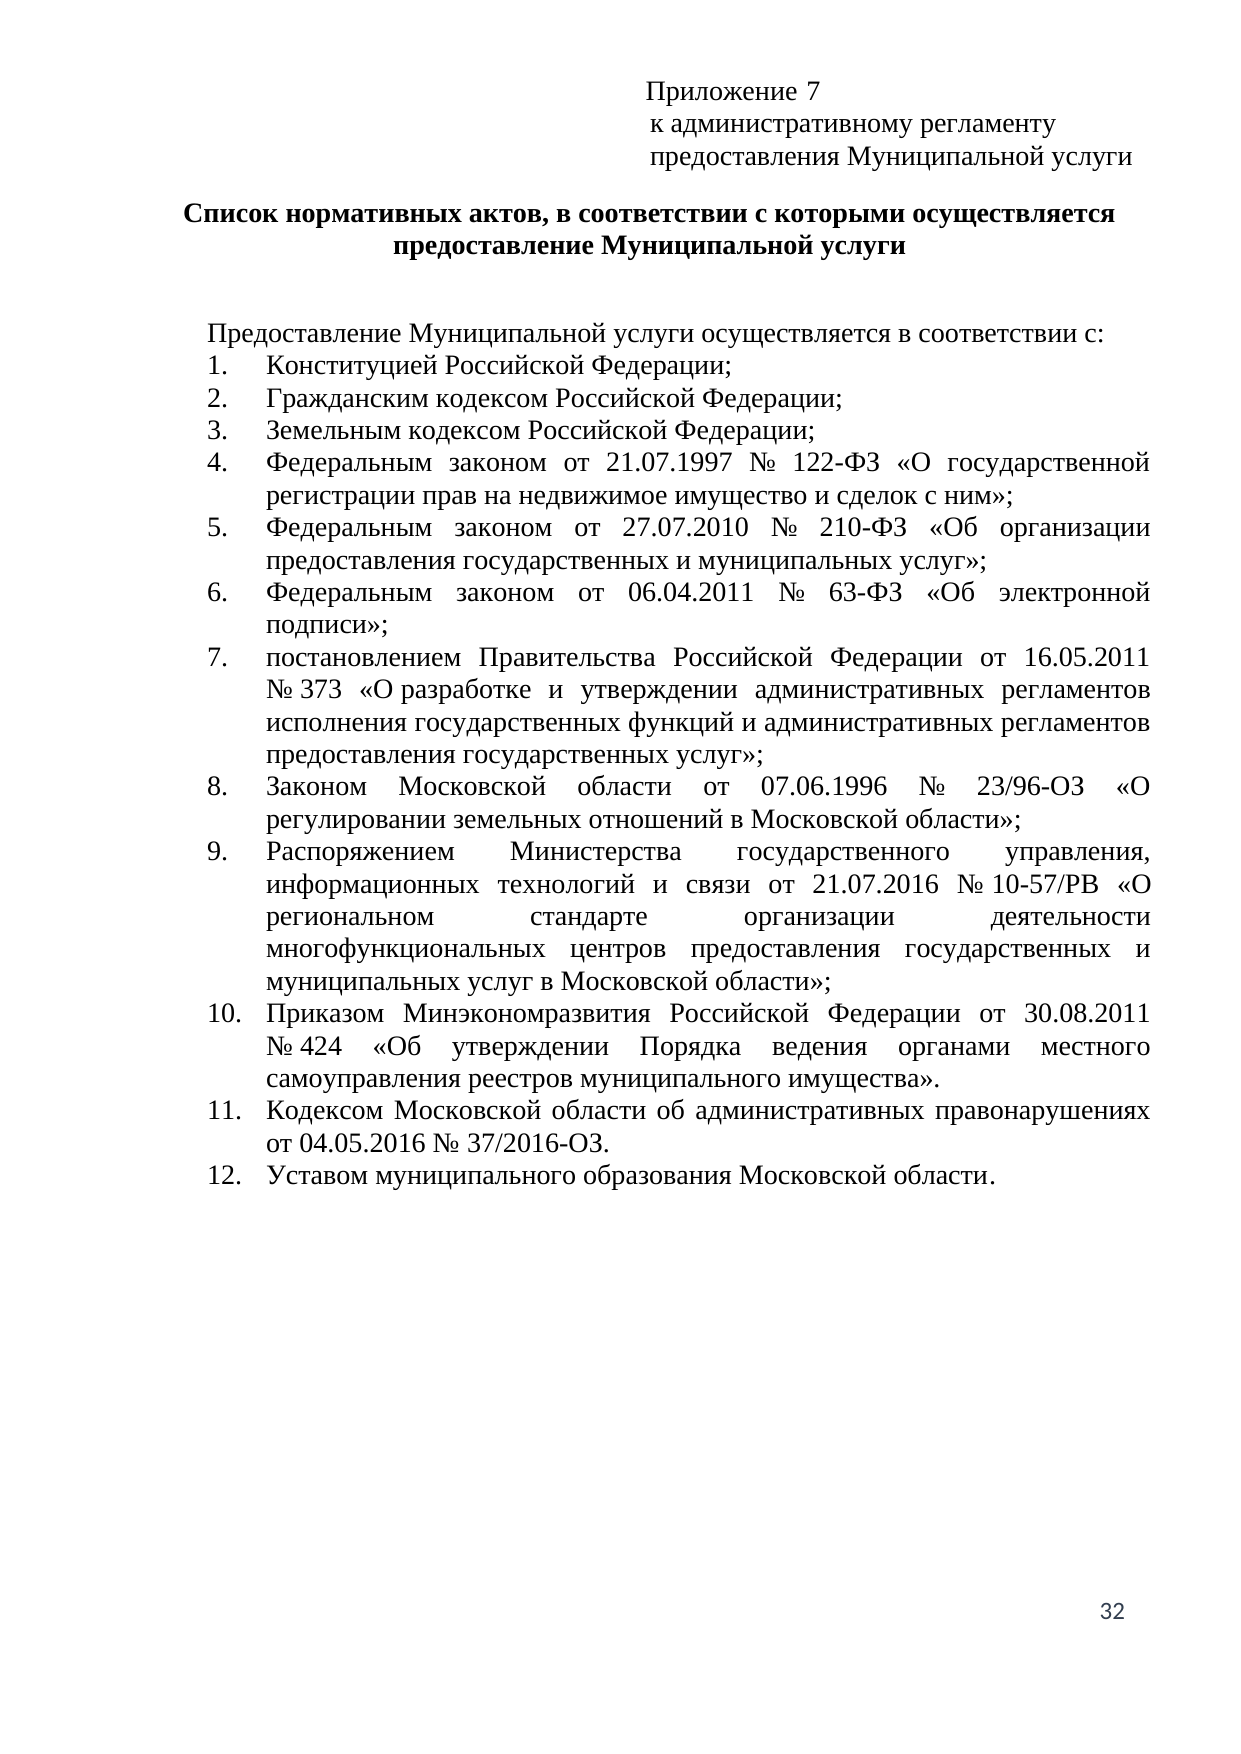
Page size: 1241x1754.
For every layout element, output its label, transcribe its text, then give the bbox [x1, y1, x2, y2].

list Федеральным законом от 21.07.1997 № 122-ФЗ «О государственной регистрации прав на недвижимое имущество и сделок с ним»; [207, 446, 1152, 510]
subtitle Список нормативных актов, в соответствии с которыми осуществляется предоставление Муниципальной услуги [148, 196, 1152, 261]
list Распоряжением Министерства государственного управления, информационных технологий и связи от 21.07.2016 № 10-57/РВ «О региональном стандарте организации деятельности многофункциональных центров предоставления государственных и муниципальных услуг в Московской области»; [207, 834, 1152, 996]
list Гражданским кодексом Российской Федерации; [207, 381, 1152, 413]
list Земельным кодексом Российской Федерации; [207, 413, 1152, 446]
list Законом Московской области от 07.06.1996 № 23/96-ОЗ «О регулировании земельных отношений в Московской области»; [207, 769, 1152, 834]
text Приложение 7 [148, 74, 1152, 106]
list Уставом муниципального образования Московской области. [207, 1158, 1152, 1191]
list Приказом Минэкономразвития Российской Федерации от 30.08.2011 № 424 «Об утверждении Порядка ведения органами местного самоуправления реестров муниципального имущества». [207, 996, 1152, 1093]
list Конституцией Российской Федерации; [207, 348, 1152, 381]
list Федеральным законом от 27.07.2010 № 210-ФЗ «Об организации предоставления государственных и муниципальных услуг»; [207, 510, 1152, 575]
text Предоставление Муниципальной услуги осуществляется в соответствии с: [207, 316, 1152, 348]
list Кодексом Московской области об административных правонарушениях от 04.05.2016 № 37/2016-ОЗ. [207, 1093, 1152, 1158]
list постановлением Правительства Российской Федерации от 16.05.2011 № 373 «О разработке и утверждении административных регламентов исполнения государственных функций и административных регламентов предоставления государственных услуг»; [207, 640, 1152, 769]
list Федеральным законом от 06.04.2011 № 63-ФЗ «Об электронной подписи»; [207, 575, 1152, 640]
text к административному регламенту предоставления Муниципальной услуги [650, 106, 1152, 171]
